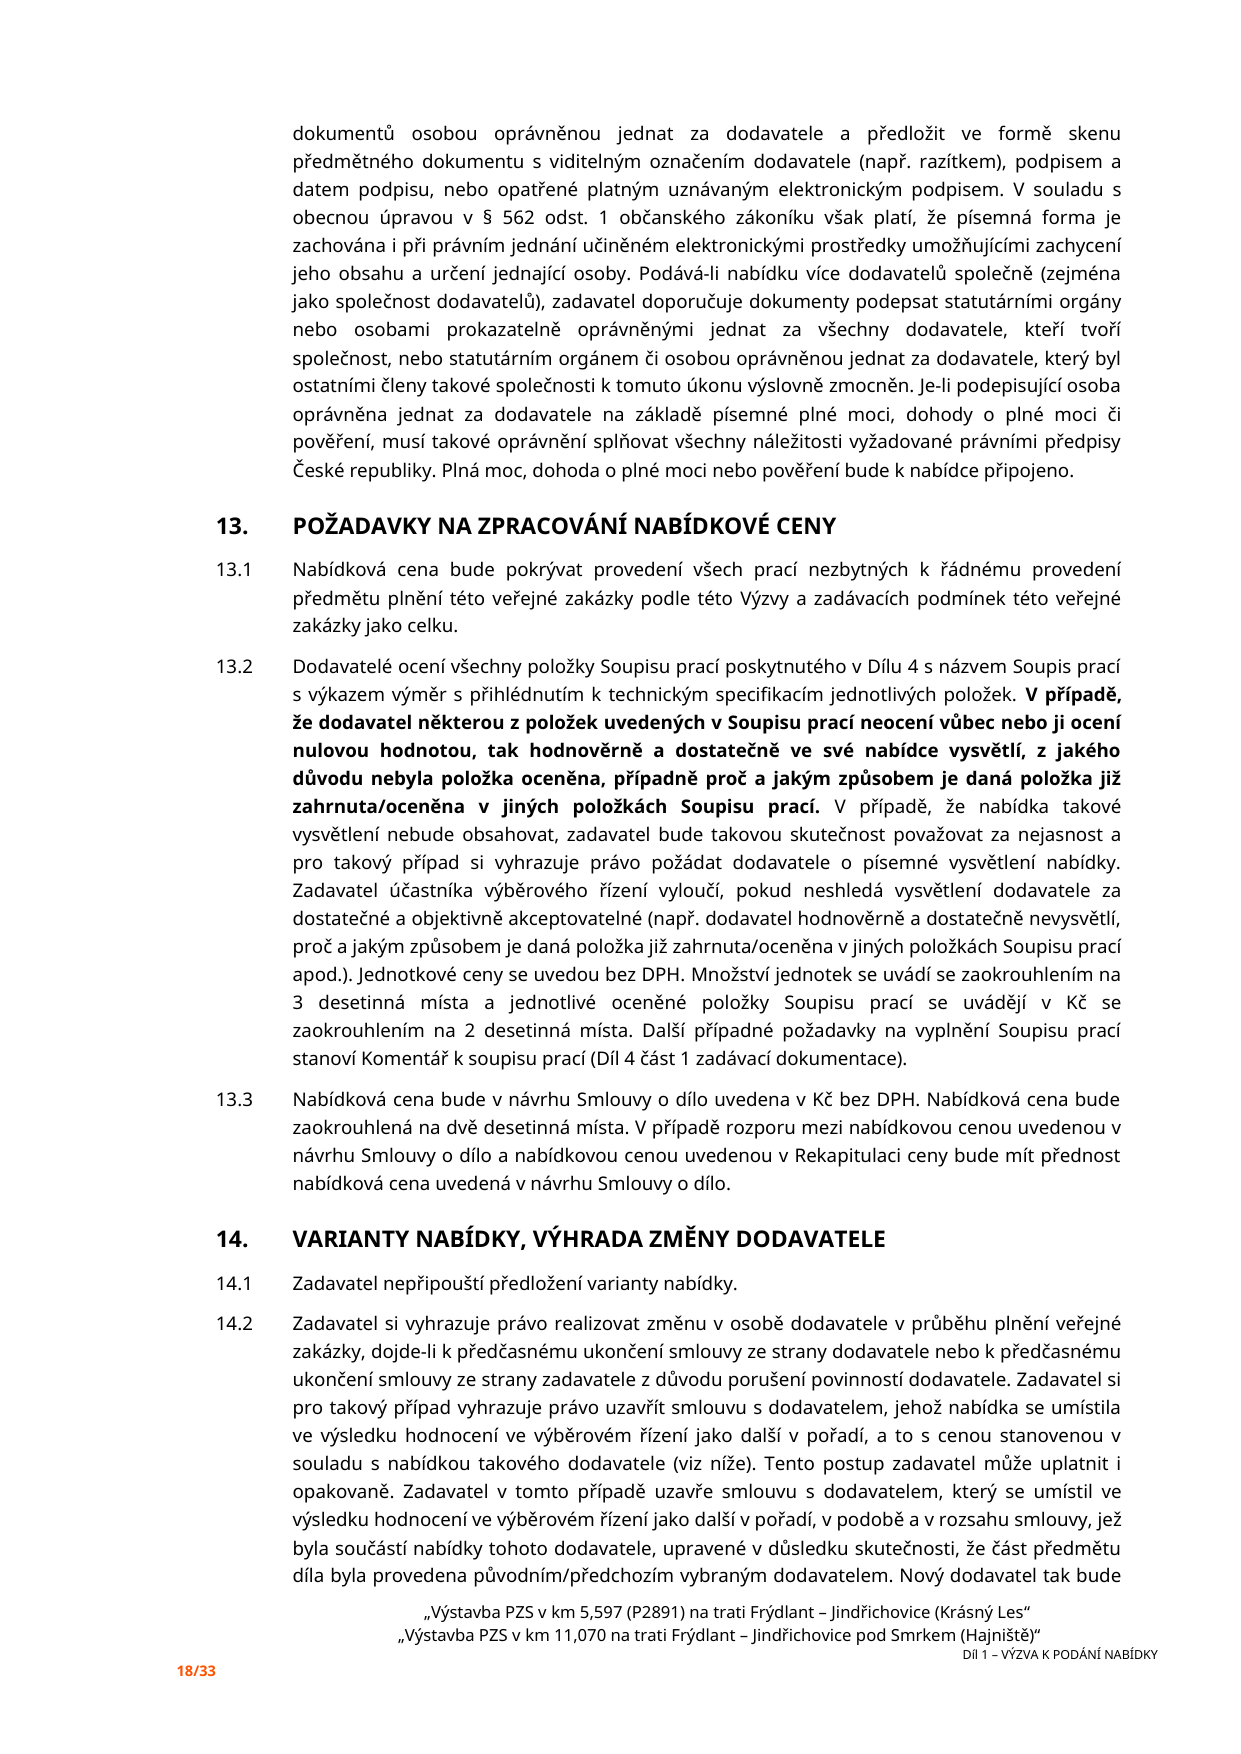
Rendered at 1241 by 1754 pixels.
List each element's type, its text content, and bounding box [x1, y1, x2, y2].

text Nabídková cena bude v návrhu Smlouvy o dílo uvedena v Kč bez DPH. Nabídková cena bude zaokrouhlená na dvě desetinná místa. V případě rozporu mezi nabídkovou cenou uvedenou v návrhu Smlouvy o dílo a nabídkovou cenou uvedenou v Rekapitulaci ceny bude mít přednost nabídková cena uvedená v návrhu Smlouvy o dílo. [216, 1086, 1122, 1196]
text POŽADAVKY NA ZPRACOVÁNÍ NABÍDKOVÉ CENY [216, 510, 1122, 541]
text Zadavatel nepřipouští předložení varianty nabídky. [216, 1270, 1122, 1296]
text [216, 121, 1122, 482]
text VARIANTY NABÍDKY, VÝHRADA ZMĚNY DODAVATELE [216, 1223, 1122, 1254]
text Nabídková cena bude pokrývat provedení všech prací nezbytných k řádnému provedení předmětu plnění této veřejné zakázky podle této Výzvy a zadávacích podmínek této veřejné zakázky jako celku. [216, 557, 1122, 638]
text Dodavatelé ocení všechny položky Soupisu prací poskytnutého v Dílu 4 s názvem Soupis prací s výkazem výměr s přihlédnutím k technickým specifikacím jednotlivých položek. V případě, že dodavatel některou z položek uvedených v Soupisu prací neocení vůbec nebo ji ocení nulovou hodnotou, tak hodnověrně a dostatečně ve své nabídce vysvětlí, z jakého důvodu nebyla položka oceněna, případně proč a jakým způsobem je daná položka již zahrnuta/oceněna v jiných položkách Soupisu prací. V případě, že nabídka takové vysvětlení nebude obsahovat, zadavatel bude takovou skutečnost považovat za nejasnost a pro takový případ si vyhrazuje právo požádat dodavatele o písemné vysvětlení nabídky. Zadavatel účastníka výběrového řízení vyloučí, pokud neshledá vysvětlení dodavatele za dostatečné a objektivně akceptovatelné (např. dodavatel hodnověrně a dostatečně nevysvětlí, proč a jakým způsobem je daná položka již zahrnuta/oceněna v jiných položkách Soupisu prací apod.). Jednotkové ceny se uvedou bez DPH. Množství jednotek se uvádí se zaokrouhlením na 3 desetinná místa a jednotlivé oceněné položky Soupisu prací se uvádějí v Kč se zaokrouhlením na 2 desetinná místa. Další případné požadavky na vyplnění Soupisu prací stanoví Komentář k soupisu prací (Díl 4 část 1 zadávací dokumentace). [216, 653, 1122, 1071]
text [216, 1311, 1122, 1588]
